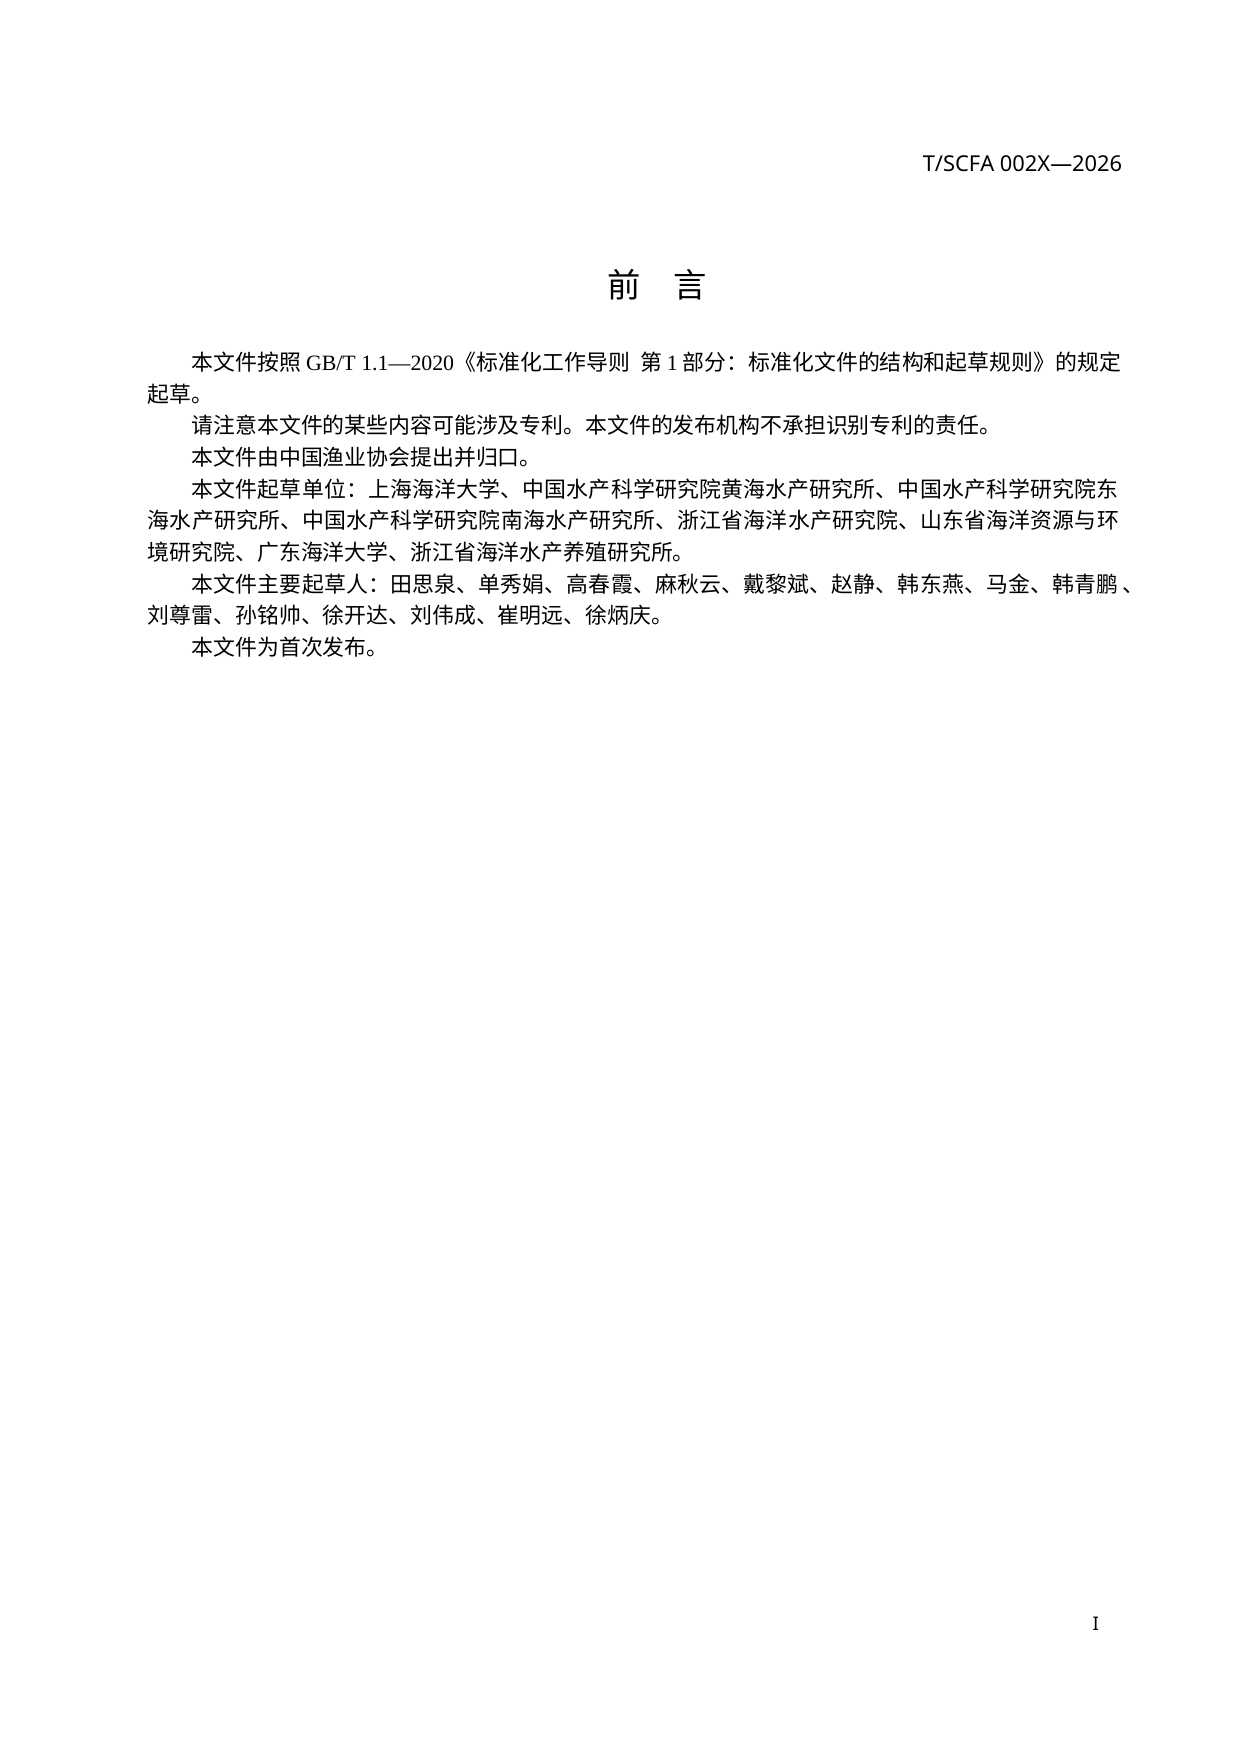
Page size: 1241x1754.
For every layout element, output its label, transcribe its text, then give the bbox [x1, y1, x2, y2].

text 本文件按照GB/T 1.1—2020《标准化工作导则 第1部分：标准化文件的结构和起草规则》的规定起草。 [148, 345, 1122, 408]
text 前言 [148, 259, 1122, 307]
text 本文件由中国渔业协会提出并归口。 [148, 440, 1122, 472]
text 本文件为首次发布。 [148, 630, 1122, 662]
text 本文件主要起草人：田思泉、单秀娟、高春霞、麻秋云、戴黎斌、赵静、韩东燕、马金、韩青鹏、刘尊雷、孙铭帅、徐开达、刘伟成、崔明远、徐炳庆。 [148, 567, 1122, 630]
text 请注意本文件的某些内容可能涉及专利。本文件的发布机构不承担识别专利的责任。 [148, 408, 1122, 440]
text 本文件起草单位：上海海洋大学、中国水产科学研究院黄海水产研究所、中国水产科学研究院东海水产研究所、中国水产科学研究院南海水产研究所、浙江省海洋水产研究院、山东省海洋资源与环境研究院、广东海洋大学、浙江省海洋水产养殖研究所。 [148, 472, 1122, 567]
